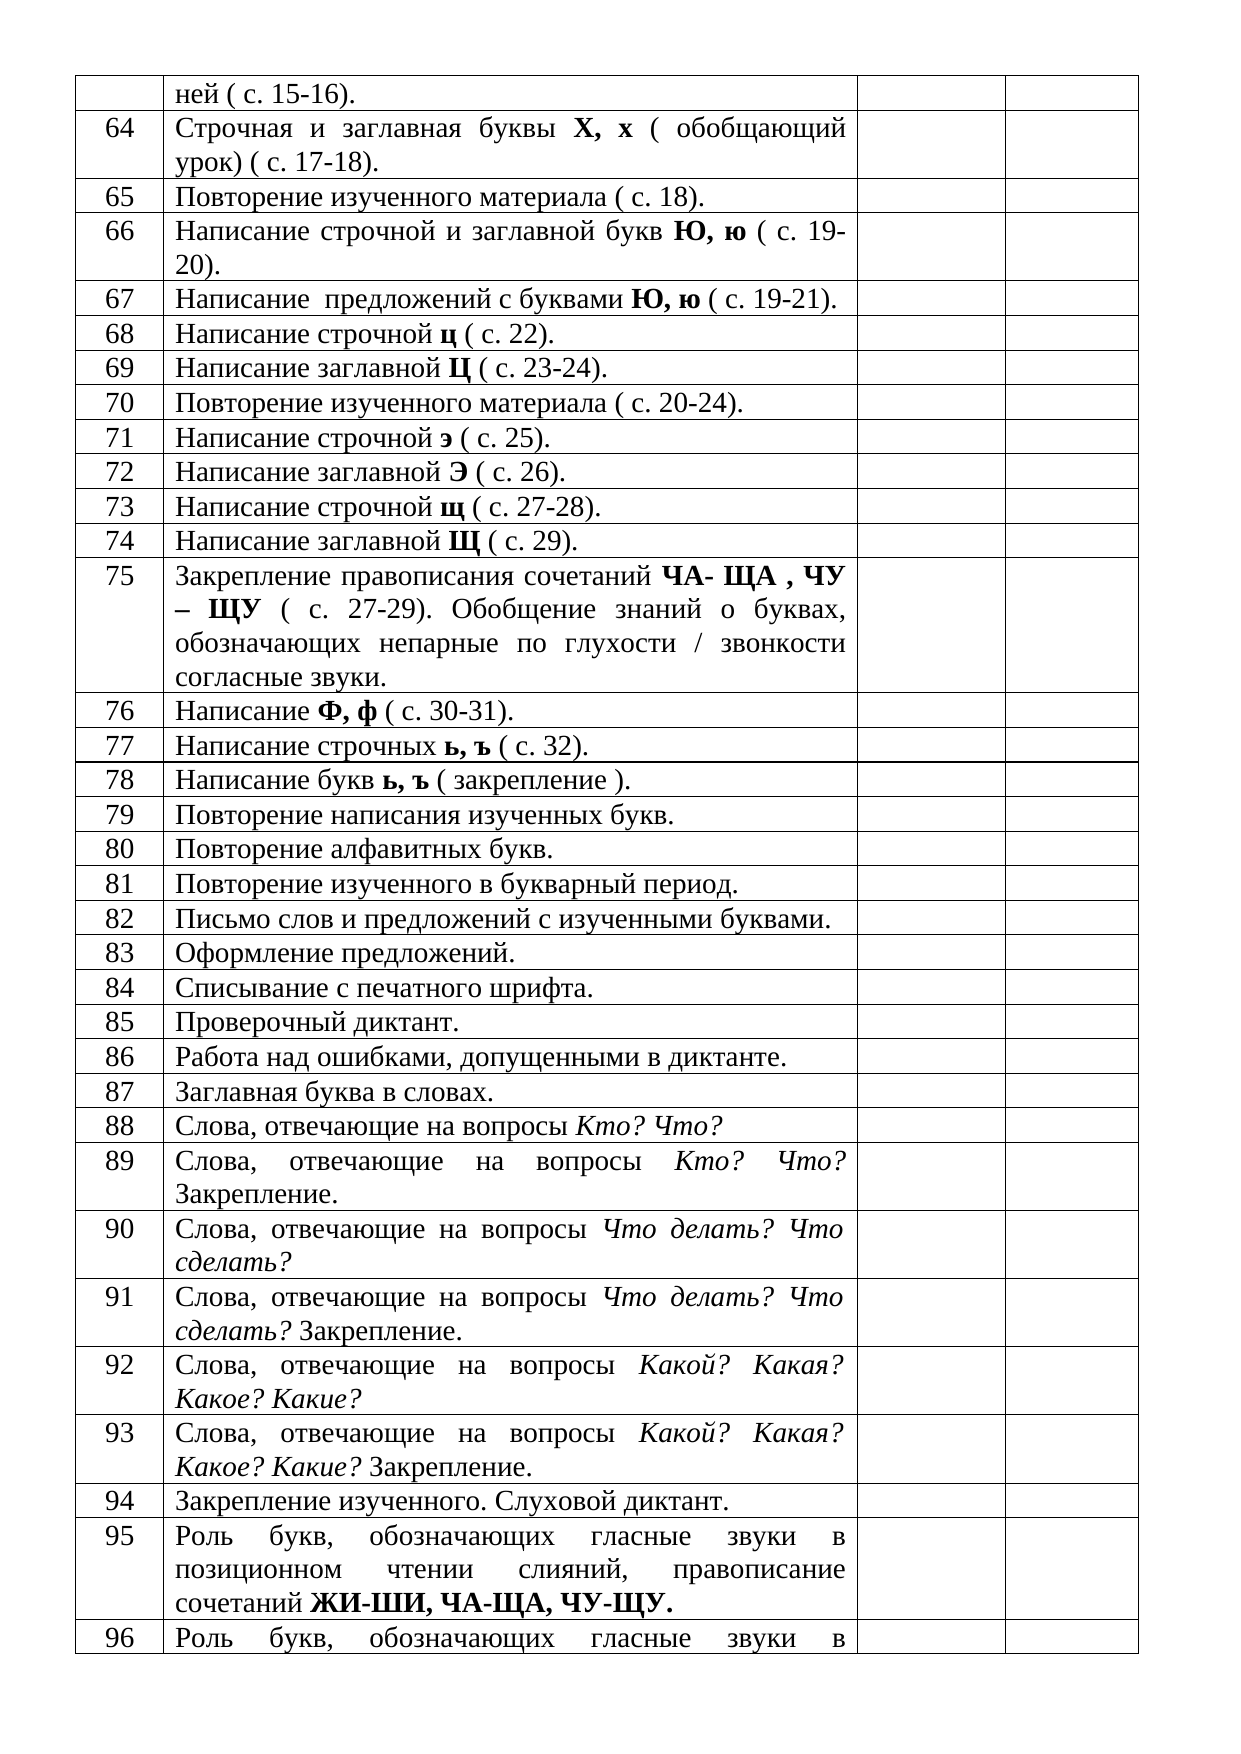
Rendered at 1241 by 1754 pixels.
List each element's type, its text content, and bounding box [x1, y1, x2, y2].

table_cell 83 [76, 935, 163, 969]
table_cell 76 [76, 693, 163, 727]
table_cell [858, 1143, 1005, 1210]
table_cell 82 [76, 901, 163, 934]
table_cell Работа над ошибками, допущенными в диктанте. [164, 1039, 857, 1073]
table_cell 69 [76, 351, 163, 384]
table_cell [1006, 1005, 1138, 1038]
table_cell [858, 281, 1005, 315]
table_cell 68 [76, 316, 163, 349]
table_cell 72 [76, 454, 163, 488]
table_cell [858, 179, 1005, 212]
table_cell 75 [76, 558, 163, 692]
table_cell Написание строчной э ( с. 25). [164, 420, 857, 453]
table_cell Написание заглавной Ц ( с. 23-24). [164, 351, 857, 384]
table_cell [858, 489, 1005, 522]
table_cell [1006, 351, 1138, 384]
table_cell 93 [76, 1415, 163, 1482]
table_cell [858, 524, 1005, 557]
table_cell Слова, отвечающие на вопросы Какой? Какая? Какое? Какие? [164, 1347, 857, 1414]
table_cell Написание строчной щ ( с. 27-28). [164, 489, 857, 522]
table_cell [1006, 385, 1138, 419]
table_cell [858, 1484, 1005, 1517]
table_cell [858, 970, 1005, 1003]
table_cell Слова, отвечающие на вопросы Кто? Что? Закрепление. [164, 1143, 857, 1210]
table_cell 92 [76, 1347, 163, 1414]
table_cell 63 [76, 76, 163, 109]
table_cell [1006, 558, 1138, 692]
table_cell Закрепление изученного. Слуховой диктант. [164, 1484, 857, 1517]
table_cell Проверочный диктант. [164, 1005, 857, 1038]
table_cell [858, 420, 1005, 453]
table_cell 89 [76, 1143, 163, 1210]
table_cell [858, 901, 1005, 934]
table_cell [858, 1279, 1005, 1346]
table_cell 64 [76, 111, 163, 178]
table_cell 80 [76, 832, 163, 865]
table_cell [1006, 1039, 1138, 1073]
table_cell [164, 1518, 857, 1619]
table_cell [1006, 935, 1138, 969]
table_cell [1006, 76, 1138, 109]
table_cell [858, 693, 1005, 727]
table_cell [858, 1211, 1005, 1278]
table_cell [164, 76, 857, 109]
table_cell [858, 1074, 1005, 1107]
table_cell 73 [76, 489, 163, 522]
table_cell 67 [76, 281, 163, 315]
table_cell [858, 385, 1005, 419]
table_cell [1006, 1620, 1138, 1653]
table_cell [1006, 832, 1138, 865]
table_cell [1006, 1415, 1138, 1482]
table_cell [1006, 866, 1138, 900]
table_cell Повторение написания изученных букв. [164, 797, 857, 831]
table_cell [858, 351, 1005, 384]
table_cell Повторение алфавитных букв. [164, 832, 857, 865]
table_cell [858, 76, 1005, 109]
table_cell 78 [76, 763, 163, 796]
table_cell [1006, 281, 1138, 315]
table_cell Закрепление правописания сочетаний ЧА- ЩА , ЧУ – ЩУ ( с. 27-29). Обобщение знаний о буквах, обозначающих непарные по глухости / звонкости согласные звуки. [164, 558, 857, 692]
table_cell Повторение изученного в букварный период. [164, 866, 857, 900]
table_cell [1006, 489, 1138, 522]
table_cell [164, 1620, 857, 1653]
table_cell [1006, 901, 1138, 934]
table_cell [858, 728, 1005, 761]
table_cell [1006, 524, 1138, 557]
table_cell [1006, 693, 1138, 727]
table_cell Повторение изученного материала ( с. 18). [164, 179, 857, 212]
table_cell 90 [76, 1211, 163, 1278]
table_cell 77 [76, 728, 163, 761]
table_cell Слова, отвечающие на вопросы Что делать? Что сделать? [164, 1211, 857, 1278]
table_cell [1006, 1279, 1138, 1346]
table_cell [858, 454, 1005, 488]
table_cell [858, 763, 1005, 796]
table_cell [1006, 111, 1138, 178]
table_cell Написание строчных ь, ъ ( с. 32). [164, 728, 857, 761]
table_cell [858, 1347, 1005, 1414]
table_cell 66 [76, 213, 163, 280]
table_cell Написание предложений с буквами Ю, ю ( с. 19-21). [164, 281, 857, 315]
table_cell [858, 1415, 1005, 1482]
table_cell Написание заглавной Щ ( с. 29). [164, 524, 857, 557]
table_cell [1006, 1484, 1138, 1517]
table_cell [858, 1005, 1005, 1038]
table_cell [858, 111, 1005, 178]
table_cell [1006, 1518, 1138, 1619]
table_cell 70 [76, 385, 163, 419]
table_cell Слова, отвечающие на вопросы Какой? Какая? Какое? Какие? Закрепление. [164, 1415, 857, 1482]
table_cell [1006, 420, 1138, 453]
table_cell 96 [76, 1620, 163, 1653]
table_cell [858, 213, 1005, 280]
table_cell [858, 1039, 1005, 1073]
table_cell [1006, 797, 1138, 831]
table_cell Повторение изученного материала ( с. 20-24). [164, 385, 857, 419]
table_cell 71 [76, 420, 163, 453]
table_cell [858, 558, 1005, 692]
table_cell 84 [76, 970, 163, 1003]
table_cell 65 [76, 179, 163, 212]
table_cell Написание Ф, ф ( с. 30-31). [164, 693, 857, 727]
table_cell [1006, 970, 1138, 1003]
table_cell 85 [76, 1005, 163, 1038]
table_cell Написание заглавной Э ( с. 26). [164, 454, 857, 488]
table_cell [1006, 1211, 1138, 1278]
table_cell Письмо слов и предложений с изученными буквами. [164, 901, 857, 934]
table_cell [858, 1518, 1005, 1619]
table_cell [1006, 1347, 1138, 1414]
table_cell 95 [76, 1518, 163, 1619]
table_cell [858, 1108, 1005, 1142]
table_cell [1006, 454, 1138, 488]
table_cell Написание строчной ц ( с. 22). [164, 316, 857, 349]
table_cell [858, 935, 1005, 969]
table_cell 74 [76, 524, 163, 557]
table_cell [1006, 1074, 1138, 1107]
table_cell Списывание с печатного шрифта. [164, 970, 857, 1003]
table_cell 94 [76, 1484, 163, 1517]
table_cell [858, 1620, 1005, 1653]
table_cell [1006, 316, 1138, 349]
table_cell 87 [76, 1074, 163, 1107]
table_cell 81 [76, 866, 163, 900]
table_cell Строчная и заглавная буквы Х, х ( обобщающий урок) ( с. 17-18). [164, 111, 857, 178]
table_cell 91 [76, 1279, 163, 1346]
table_cell [858, 832, 1005, 865]
table_cell 86 [76, 1039, 163, 1073]
table_cell Написание букв ь, ъ ( закрепление ). [164, 763, 857, 796]
table_cell [1006, 763, 1138, 796]
table_cell 88 [76, 1108, 163, 1142]
table_cell [1006, 1143, 1138, 1210]
table_cell [1006, 728, 1138, 761]
table_cell [858, 866, 1005, 900]
table_cell 79 [76, 797, 163, 831]
table_cell Заглавная буква в словах. [164, 1074, 857, 1107]
table_cell Слова, отвечающие на вопросы Кто? Что? [164, 1108, 857, 1142]
table_cell Написание строчной и заглавной букв Ю, ю ( с. 19-20). [164, 213, 857, 280]
table_cell [858, 316, 1005, 349]
table_cell [1006, 179, 1138, 212]
table_cell [858, 797, 1005, 831]
table_cell Слова, отвечающие на вопросы Что делать? Что сделать? Закрепление. [164, 1279, 857, 1346]
table_cell [1006, 1108, 1138, 1142]
table_cell [1006, 213, 1138, 280]
table_cell Оформление предложений. [164, 935, 857, 969]
